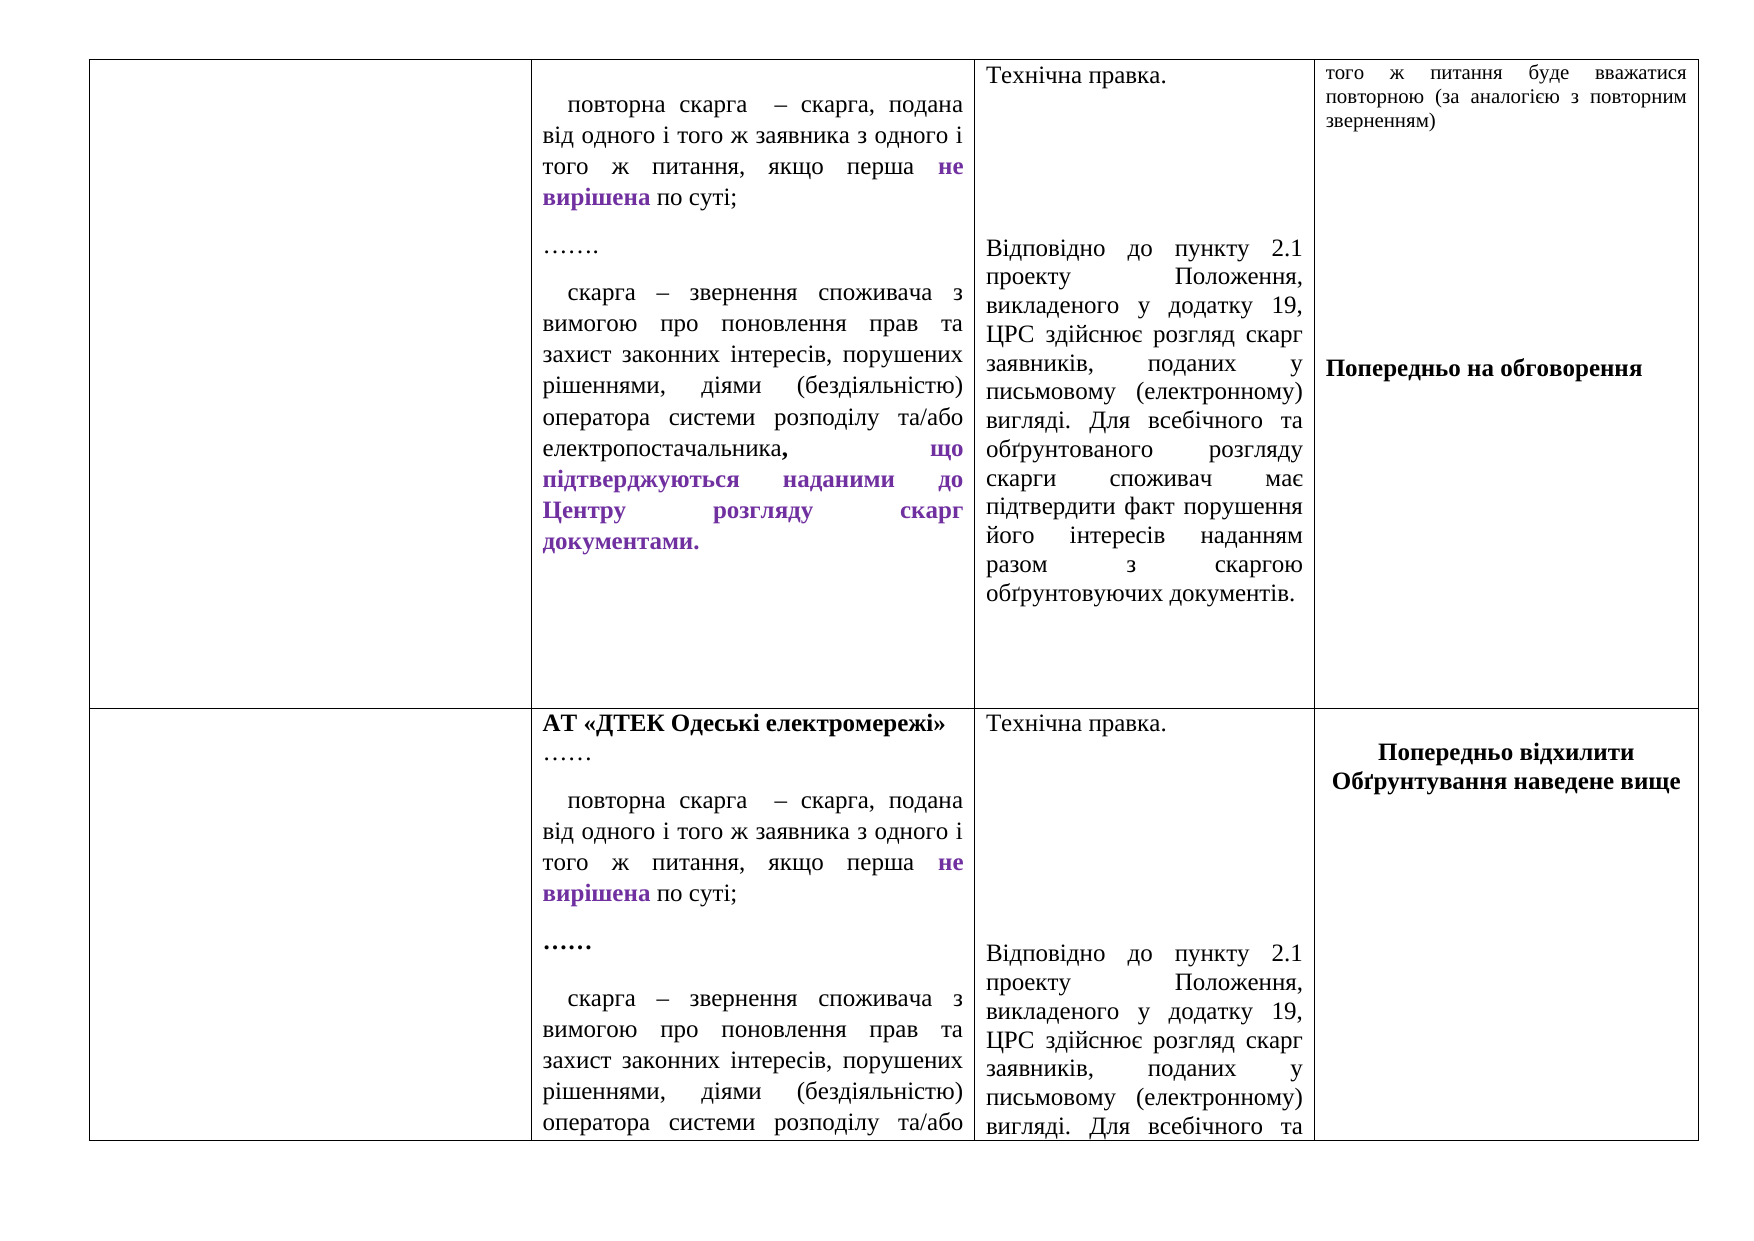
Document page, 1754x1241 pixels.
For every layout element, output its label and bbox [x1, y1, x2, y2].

table_cell [975, 709, 1314, 1140]
table_cell [90, 60, 531, 707]
table_cell [975, 60, 1314, 707]
table_cell [1315, 60, 1698, 707]
table_cell [532, 709, 974, 1140]
table_cell [90, 709, 531, 1140]
table_cell [1315, 709, 1698, 1140]
table_cell [532, 60, 974, 707]
